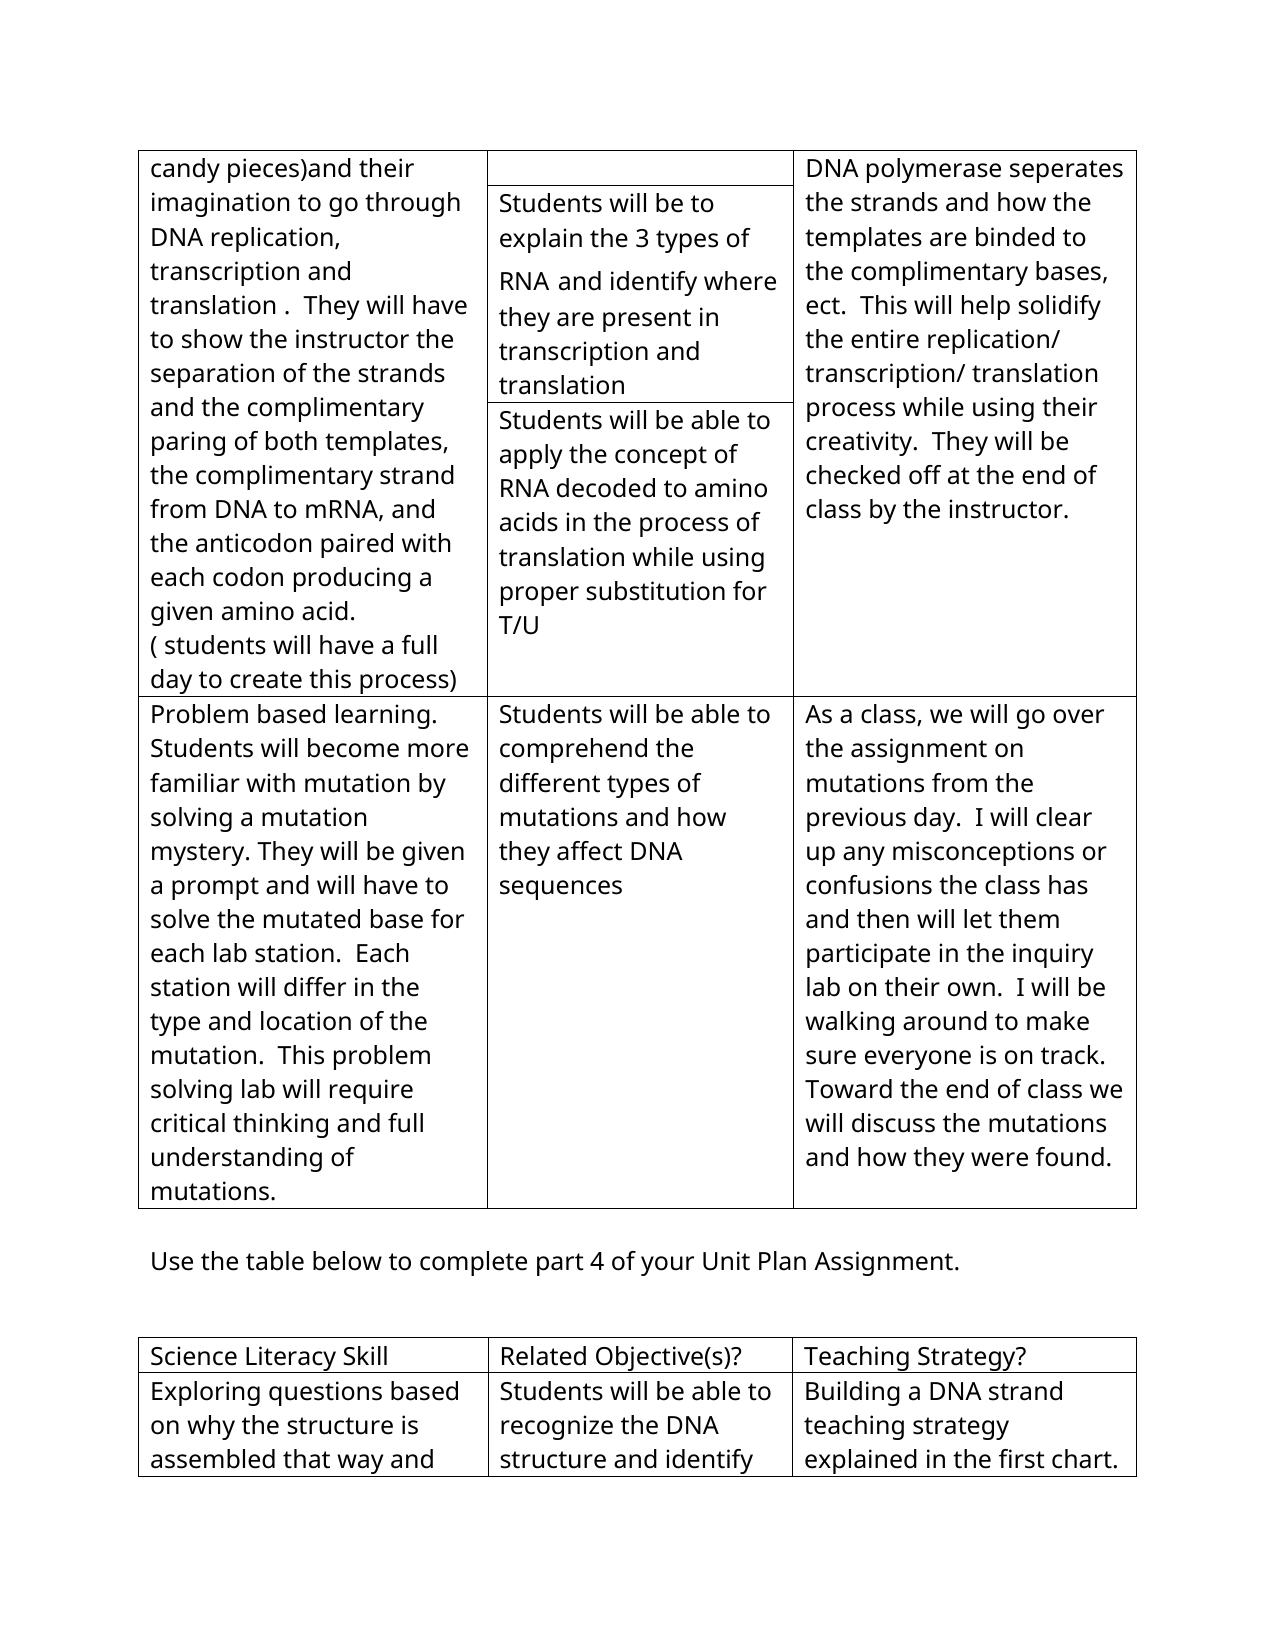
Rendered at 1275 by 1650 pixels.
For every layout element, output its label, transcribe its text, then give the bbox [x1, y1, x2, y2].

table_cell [139, 1373, 488, 1476]
table_cell Problem based learning. Students will become more familiar with mutation by solving a mutation mystery. They will be given a prompt and will have to solve the mutated base for each lab station. Each station will differ in the type and location of the mutation. This problem solving lab will require critical thinking and full understanding of mutations. [139, 697, 487, 1208]
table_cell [793, 1373, 1136, 1476]
table_cell Students will be to explain the 3 types of RNA and identify where they are present in transcription and translation [488, 186, 793, 402]
table_header Teaching Strategy? [793, 1338, 1136, 1372]
text Use the table below to complete part 4 of your Unit Plan Assignment. [150, 1243, 1125, 1277]
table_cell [489, 1373, 792, 1476]
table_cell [139, 151, 487, 696]
table_header Related Objective(s)? [489, 1338, 792, 1372]
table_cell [488, 151, 793, 185]
table_cell Students will be able to apply the concept of RNA decoded to amino acids in the process of translation while using proper substitution for T/U [488, 403, 793, 696]
table_header Science Literacy Skill [139, 1338, 488, 1372]
table_cell As a class, we will go over the assignment on mutations from the previous day. I will clear up any misconceptions or confusions the class has and then will let them participate in the inquiry lab on their own. I will be walking around to make sure everyone is on track. Toward the end of class we will discuss the mutations and how they were found. [794, 697, 1136, 1208]
table_cell Students will be able to comprehend the different types of mutations and how they affect DNA sequences [488, 697, 793, 1208]
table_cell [794, 151, 1136, 696]
